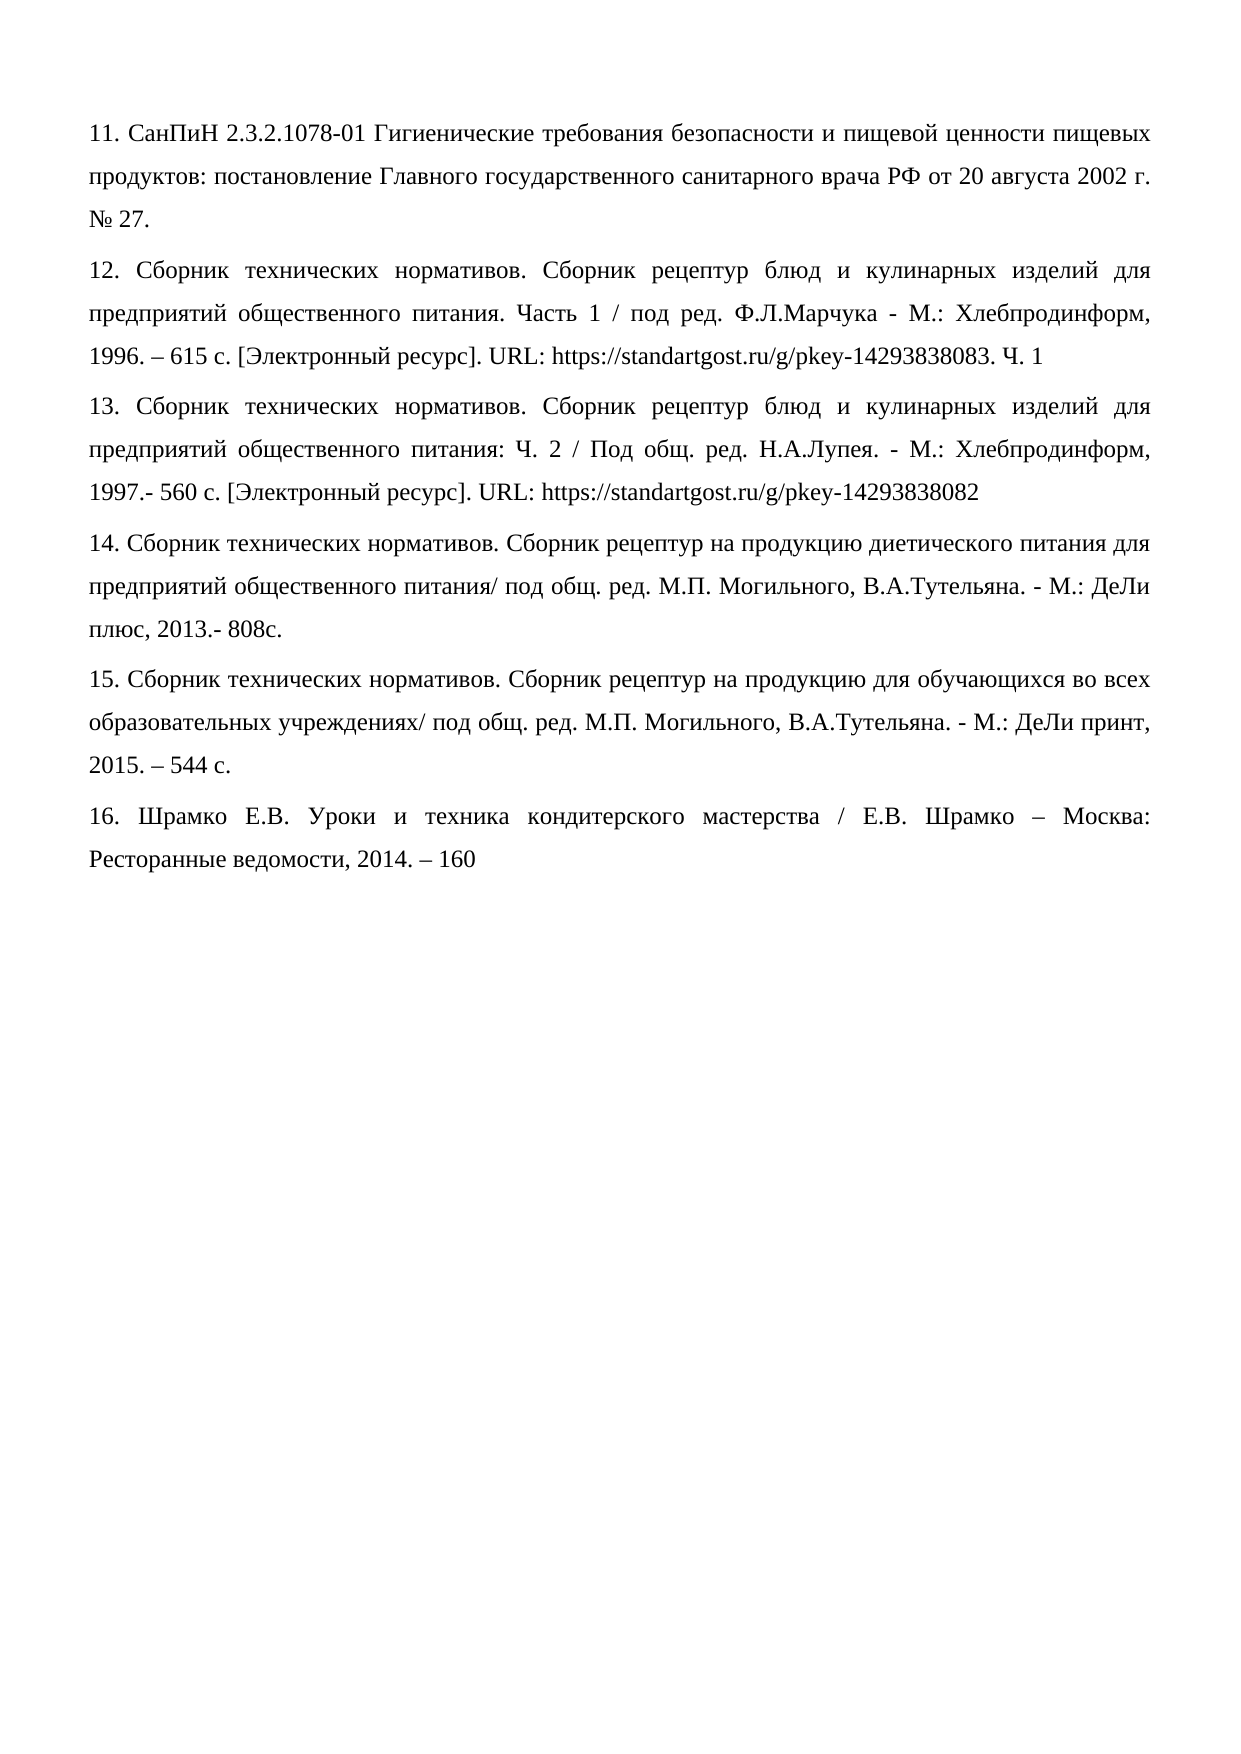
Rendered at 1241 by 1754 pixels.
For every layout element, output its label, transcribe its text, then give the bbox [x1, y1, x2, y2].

text 11. СанПиН 2.3.2.1078-01 Гигиенические требования безопасности и пищевой ценности пищевых продуктов: постановление Главного государственного санитарного врача РФ от 20 августа 2002 г. № 27. [89, 118, 1152, 233]
text 13. Сборник технических нормативов. Сборник рецептур блюд и кулинарных изделий для предприятий общественного питания: Ч. 2 / Под общ. ред. Н.А.Лупея. - М.: Хлебпродинформ, 1997.- 560 с. [Электронный ресурс]. URL: https://standartgost.ru/g/pkey-14293838082 [89, 391, 1152, 506]
text 15. Сборник технических нормативов. Сборник рецептур на продукцию для обучающихся во всех образовательных учреждениях/ под общ. ред. М.П. Могильного, В.А.Тутельяна. - М.: ДеЛи принт, 2015. – 544 с. [89, 664, 1152, 779]
text 14. Сборник технических нормативов. Сборник рецептур на продукцию диетического питания для предприятий общественного питания/ под общ. ред. М.П. Могильного, В.А.Тутельяна. - М.: ДеЛи плюс, 2013.- 808с. [89, 528, 1152, 643]
text 16. Шрамко Е.В. Уроки и техника кондитерского мастерства / Е.В. Шрамко – Москва: Ресторанные ведомости, 2014. – 160 [89, 801, 1152, 873]
text 12. Сборник технических нормативов. Сборник рецептур блюд и кулинарных изделий для предприятий общественного питания. Часть 1 / под ред. Ф.Л.Марчука - М.: Хлебпродинформ, 1996. – 615 с. [Электронный ресурс]. URL: https://standartgost.ru/g/pkey-14293838083. Ч. 1 [89, 255, 1152, 370]
